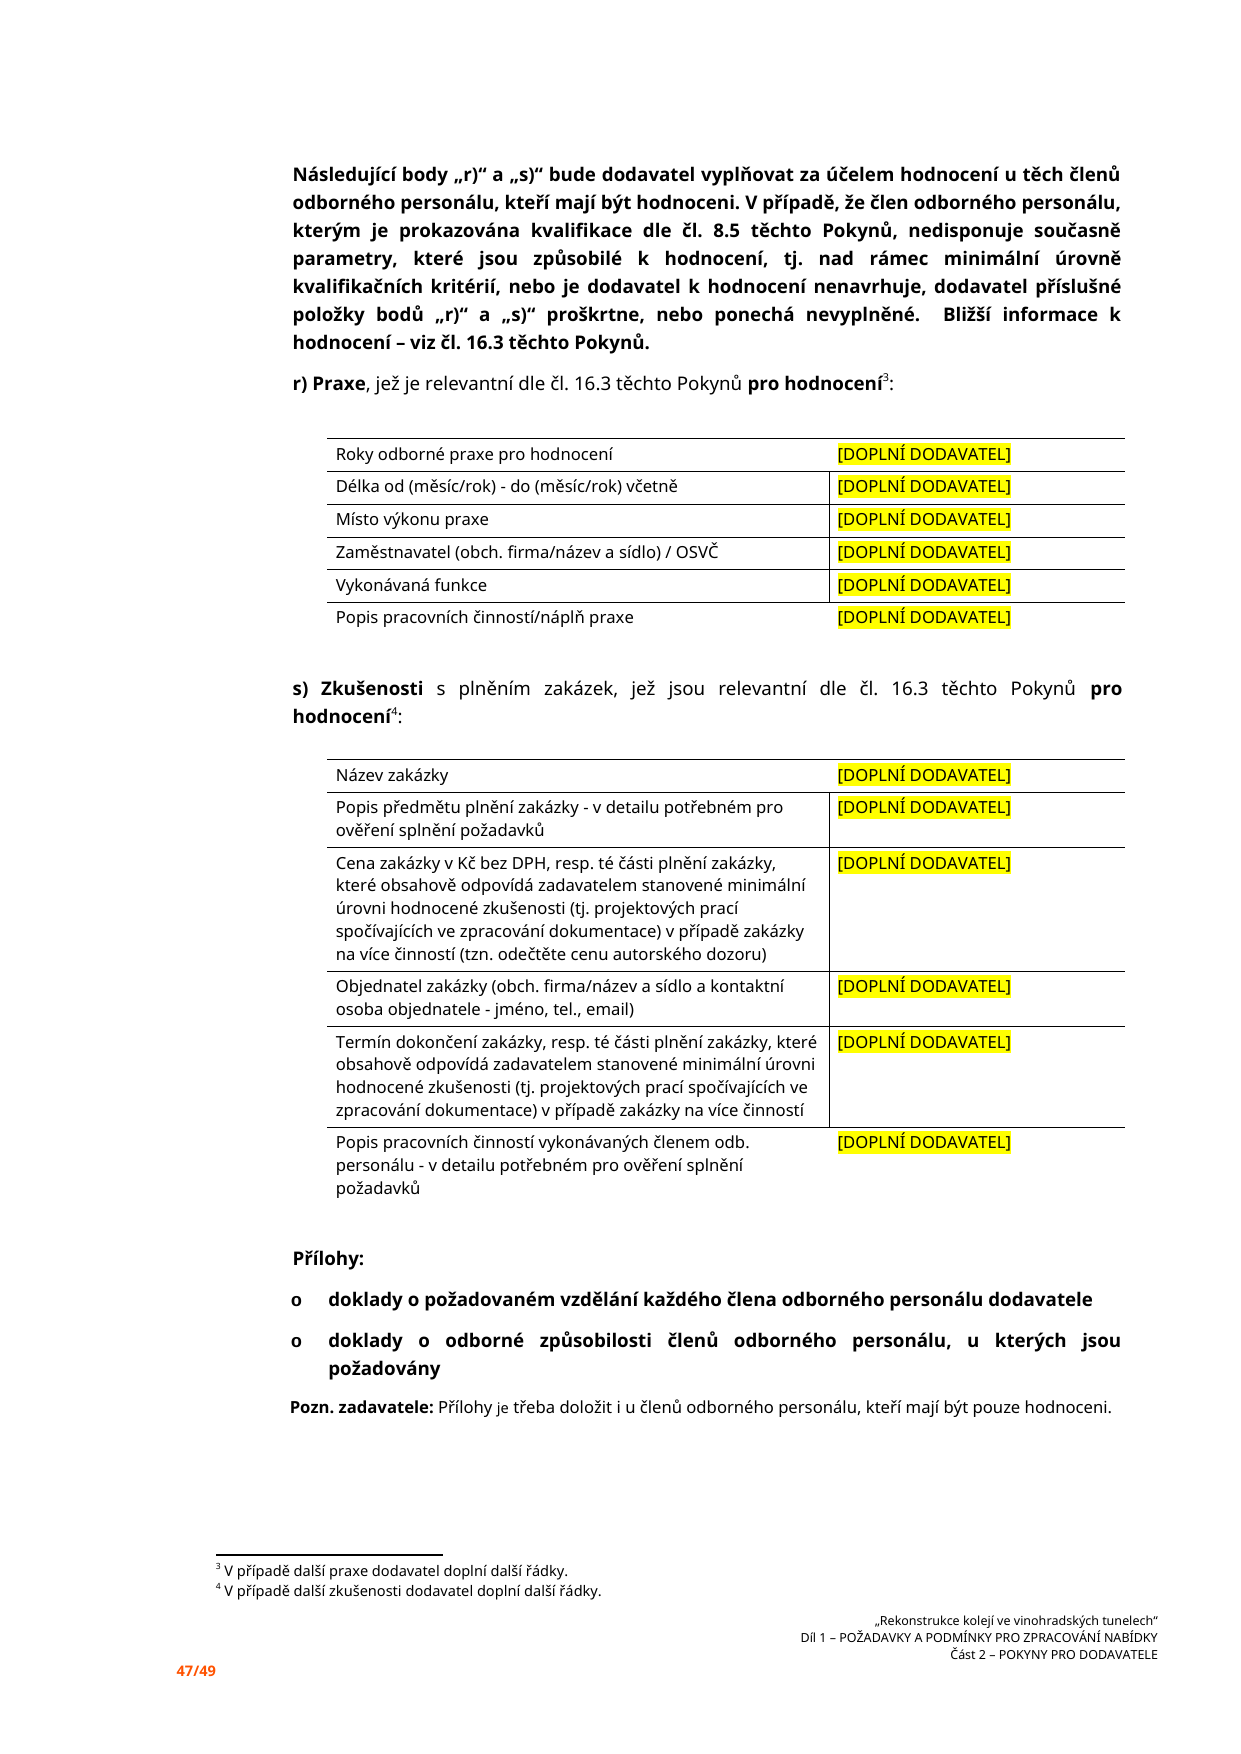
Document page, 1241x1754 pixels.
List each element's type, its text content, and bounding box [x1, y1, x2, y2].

text Pozn. zadavatele: Přílohy je třeba doložit i u členů odborného personálu, kteří mají být pouze hodnoceni. [289, 1396, 1122, 1418]
table_cell [DOPLNÍ DODAVATEL] [830, 972, 1124, 1026]
table_cell Zaměstnavatel (obch. firma/název a sídlo) / OSVČ [327, 538, 829, 569]
table_cell [DOPLNÍ DODAVATEL] [829, 1128, 1124, 1205]
table_cell [DOPLNÍ DODAVATEL] [829, 603, 1124, 634]
text Následující body „r)“ a „s)“ bude dodavatel vyplňovat za účelem hodnocení u těch členů odborného personálu, kteří mají být hodnoceni. V případě, že člen odborného personálu, kterým je prokazována kvalifikace dle čl. 8.5 těchto Pokynů, nedisponuje současně parametry, které jsou způsobilé k hodnocení, tj. nad rámec minimální úrovně kvalifikačních kritérií, nebo je dodavatel k hodnocení nenavrhuje, dodavatel příslušné položky bodů „r)“ a „s)“ proškrtne, nebo ponechá nevyplněné. Bližší informace k hodnocení – viz čl. 16.3 těchto Pokynů. [292, 161, 1122, 355]
table_cell [DOPLNÍ DODAVATEL] [830, 1027, 1124, 1127]
table_header Název zakázky [327, 760, 829, 792]
table_cell Místo výkonu praxe [327, 505, 829, 536]
table_header [DOPLNÍ DODAVATEL] [829, 760, 1124, 792]
table_cell Cena zakázky v Kč bez DPH, resp. té části plnění zakázky, které obsahově odpovídá zadavatelem stanovené minimální úrovni hodnocené zkušenosti (tj. projektových prací spočívajících ve zpracování dokumentace) v případě zakázky na více činností (tzn. odečtěte cenu autorského dozoru) [327, 848, 829, 971]
list doklady o odborné způsobilosti členů odborného personálu, u kterých jsou požadovány [291, 1327, 1122, 1381]
table_cell [DOPLNÍ DODAVATEL] [830, 570, 1124, 602]
list doklady o požadovaném vzdělání každého člena odborného personálu dodavatele [291, 1286, 1122, 1312]
table_cell Vykonávaná funkce [327, 570, 829, 602]
table_cell [DOPLNÍ DODAVATEL] [830, 793, 1124, 847]
table_cell [DOPLNÍ DODAVATEL] [830, 538, 1124, 569]
text Přílohy: [292, 1246, 1122, 1271]
table_cell Objednatel zakázky (obch. firma/název a sídlo a kontaktní osoba objednatele - jméno, tel., email) [327, 972, 829, 1026]
list r) Praxe, jež je relevantní dle čl. 16.3 těchto Pokynů pro hodnocení: [292, 370, 1122, 395]
table_cell Termín dokončení zakázky, resp. té části plnění zakázky, které obsahově odpovídá zadavatelem stanovené minimální úrovni hodnocené zkušenosti (tj. projektových prací spočívajících ve zpracování dokumentace) v případě zakázky na více činností [327, 1027, 829, 1127]
table_header Roky odborné praxe pro hodnocení [327, 439, 829, 471]
table_header [DOPLNÍ DODAVATEL] [829, 439, 1124, 471]
table_cell Popis předmětu plnění zakázky - v detailu potřebném pro ověření splnění požadavků [327, 793, 829, 847]
table_cell [DOPLNÍ DODAVATEL] [830, 505, 1124, 536]
table_cell Popis pracovních činností/náplň praxe [327, 603, 829, 634]
list s) Zkušenosti s plněním zakázek, jež jsou relevantní dle čl. 16.3 těchto Pokynů pro hodnocení: [292, 675, 1122, 729]
table_cell [DOPLNÍ DODAVATEL] [830, 472, 1124, 504]
table_cell Délka od (měsíc/rok) - do (měsíc/rok) včetně [327, 472, 829, 504]
table_cell Popis pracovních činností vykonávaných členem odb. personálu - v detailu potřebném pro ověření splnění požadavků [327, 1128, 829, 1205]
table_cell [DOPLNÍ DODAVATEL] [830, 848, 1124, 971]
